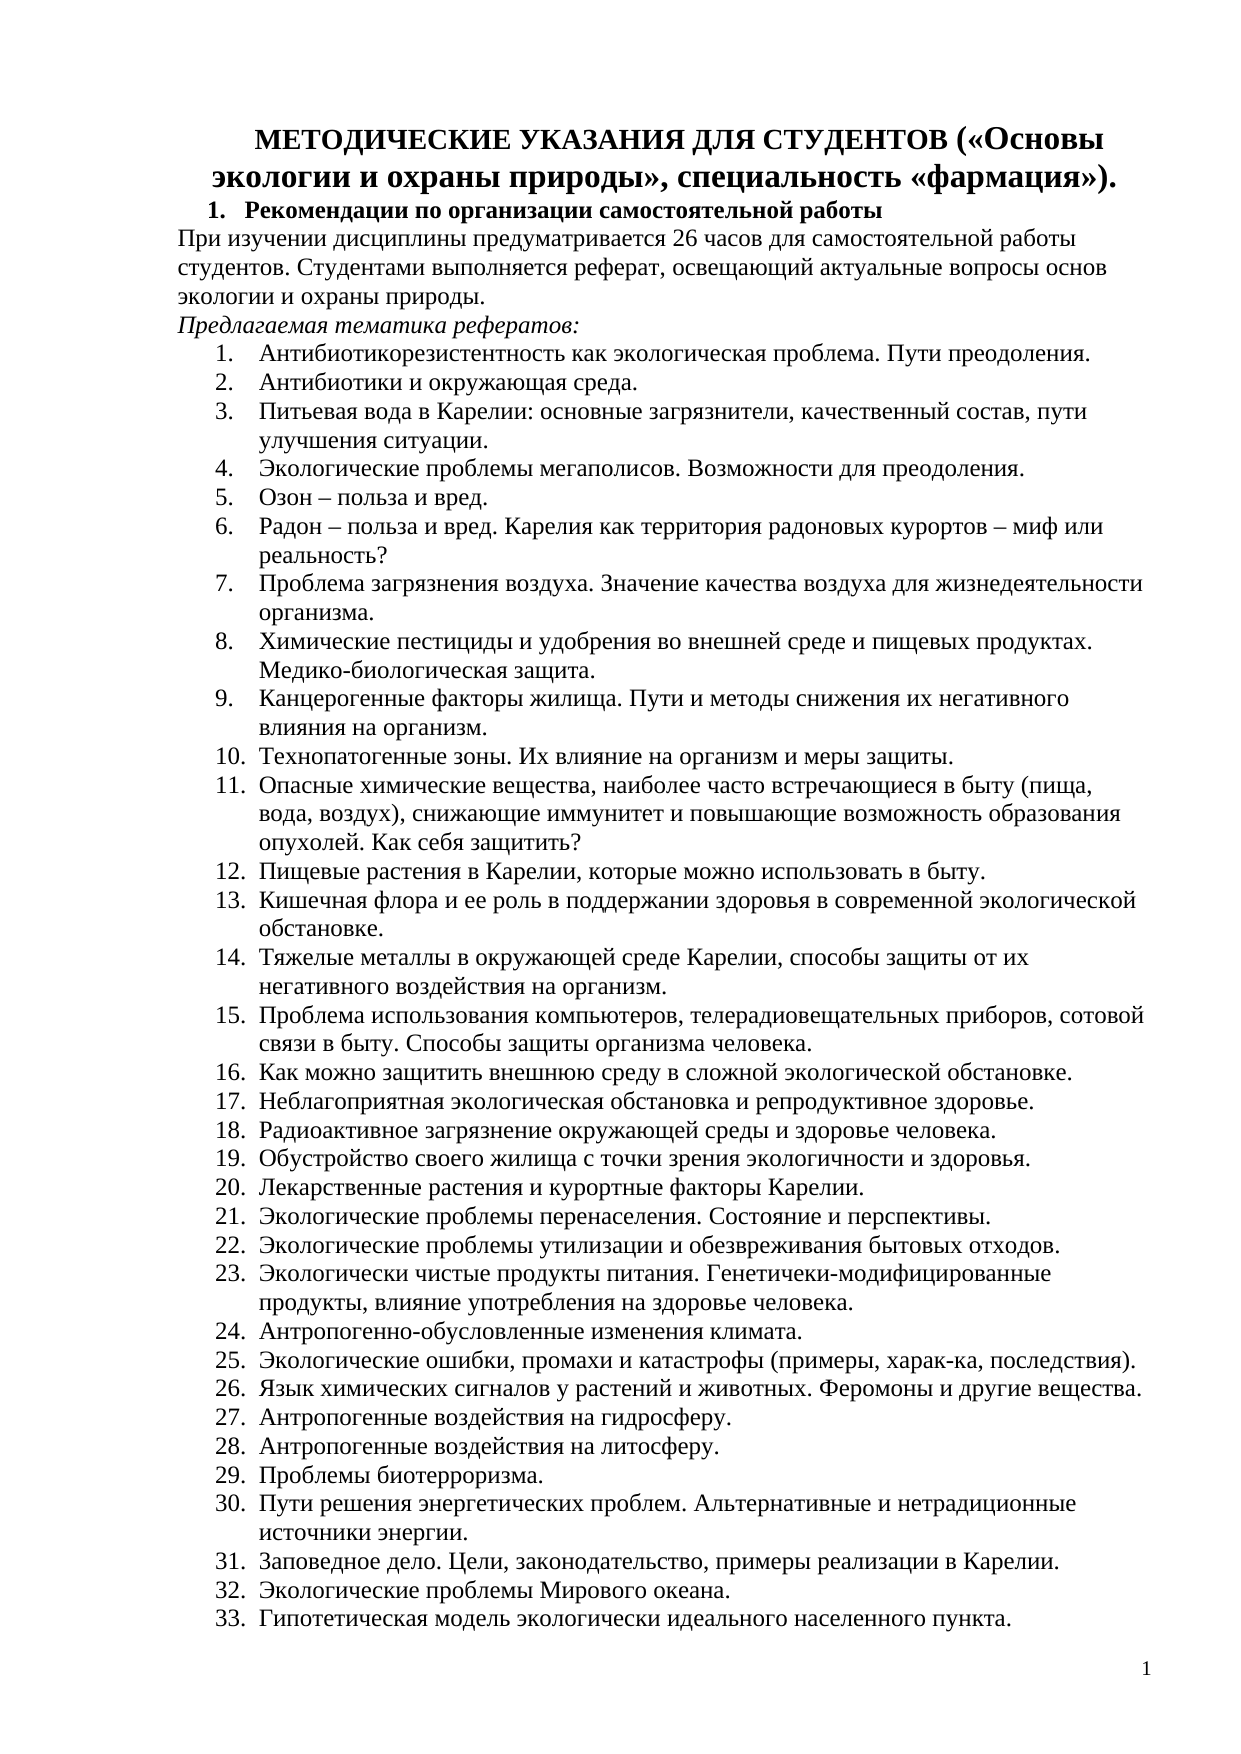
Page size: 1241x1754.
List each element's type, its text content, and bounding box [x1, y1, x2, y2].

list Кишечная флора и ее роль в поддержании здоровья в современной экологической обстановке. [215, 885, 1152, 942]
list Антибиотики и окружающая среда. [215, 367, 1152, 396]
list Проблема использования компьютеров, телерадиовещательных приборов, сотовой связи в быту. Способы защиты организма человека. [215, 1000, 1152, 1057]
text МЕТОДИЧЕСКИЕ УКАЗАНИЯ ДЛЯ СТУДЕНТОВ («Основы экологии и охраны природы», специальность «фармация»). [177, 118, 1152, 195]
list Озон – польза и вред. [215, 482, 1152, 511]
list Гипотетическая модель экологически идеального населенного пункта. [215, 1603, 1152, 1632]
list Проблема загрязнения воздуха. Значение качества воздуха для жизнедеятельности организма. [215, 568, 1152, 626]
list Пути решения энергетических проблем. Альтернативные и нетрадиционные источники энергии. [215, 1488, 1152, 1546]
list 3аповедное дело. Цели, законодательство, примеры реализации в Карелии. [215, 1546, 1152, 1575]
list Экологические проблемы Мирового океана. [215, 1575, 1152, 1603]
list Обустройство своего жилища с точки зрения экологичности и здоровья. [215, 1143, 1152, 1172]
list Экологически чистые продукты питания. Генетичеки-модифицированные продукты, влияние употребления на здоровье человека. [215, 1258, 1152, 1316]
list Проблемы биотерроризма. [215, 1460, 1152, 1488]
list Антропогенно-обусловленные изменения климата. [215, 1316, 1152, 1345]
list Опасные химические вещества, наиболее часто встречающиеся в быту (пища, вода, воздух), снижающие иммунитет и повышающие возможность образования опухолей. Как себя защитить? [215, 770, 1152, 856]
list Рекомендации по организации самостоятельной работы [207, 195, 1152, 223]
list Антропогенные воздействия на литосферу. [215, 1431, 1152, 1460]
text При изучении дисциплины предуматривается 26 часов для самостоятельной работы студентов. Студентами выполняется реферат, освещающий актуальные вопросы основ экологии и охраны природы. [177, 223, 1152, 310]
list Лекарственные растения и курортные факторы Карелии. [215, 1172, 1152, 1201]
list Экологические проблемы утилизации и обезвреживания бытовых отходов. [215, 1230, 1152, 1258]
list Как можно защитить внешнюю среду в сложной экологической обстановке. [215, 1057, 1152, 1086]
list Неблагоприятная экологическая обстановка и репродуктивное здоровье. [215, 1086, 1152, 1115]
list Канцерогенные факторы жилища. Пути и методы снижения их негативного влияния на организм. [215, 683, 1152, 741]
list Тяжелые металлы в окружающей среде Карелии, способы защиты от их негативного воздействия на организм. [215, 942, 1152, 1000]
text Предлагаемая тематика рефератов: [177, 310, 1152, 338]
list Пищевые растения в Карелии, которые можно использовать в быту. [215, 856, 1152, 885]
list Радон – польза и вред. Карелия как территория радоновых курортов – миф или реальность? [215, 511, 1152, 568]
list Экологические проблемы мегаполисов. Возможности для преодоления. [215, 453, 1152, 482]
list Антропогенные воздействия на гидросферу. [215, 1402, 1152, 1431]
list Экологические ошибки, промахи и катастрофы (примеры, харак-ка, последствия). [215, 1345, 1152, 1373]
list Радиоактивное загрязнение окружающей среды и здоровье человека. [215, 1115, 1152, 1143]
list Питьевая вода в Карелии: основные загрязнители, качественный состав, пути улучшения ситуации. [215, 396, 1152, 453]
list Антибиотикорезистентность как экологическая проблема. Пути преодоления. [215, 338, 1152, 367]
list Язык химических сигналов у растений и животных. Феромоны и другие вещества. [215, 1373, 1152, 1402]
list Химические пестициды и удобрения во внешней среде и пищевых продуктах. Медико-биологическая защита. [215, 626, 1152, 683]
list Технопатогенные зоны. Их влияние на организм и меры защиты. [215, 741, 1152, 770]
list Экологические проблемы перенаселения. Состояние и перспективы. [215, 1201, 1152, 1230]
